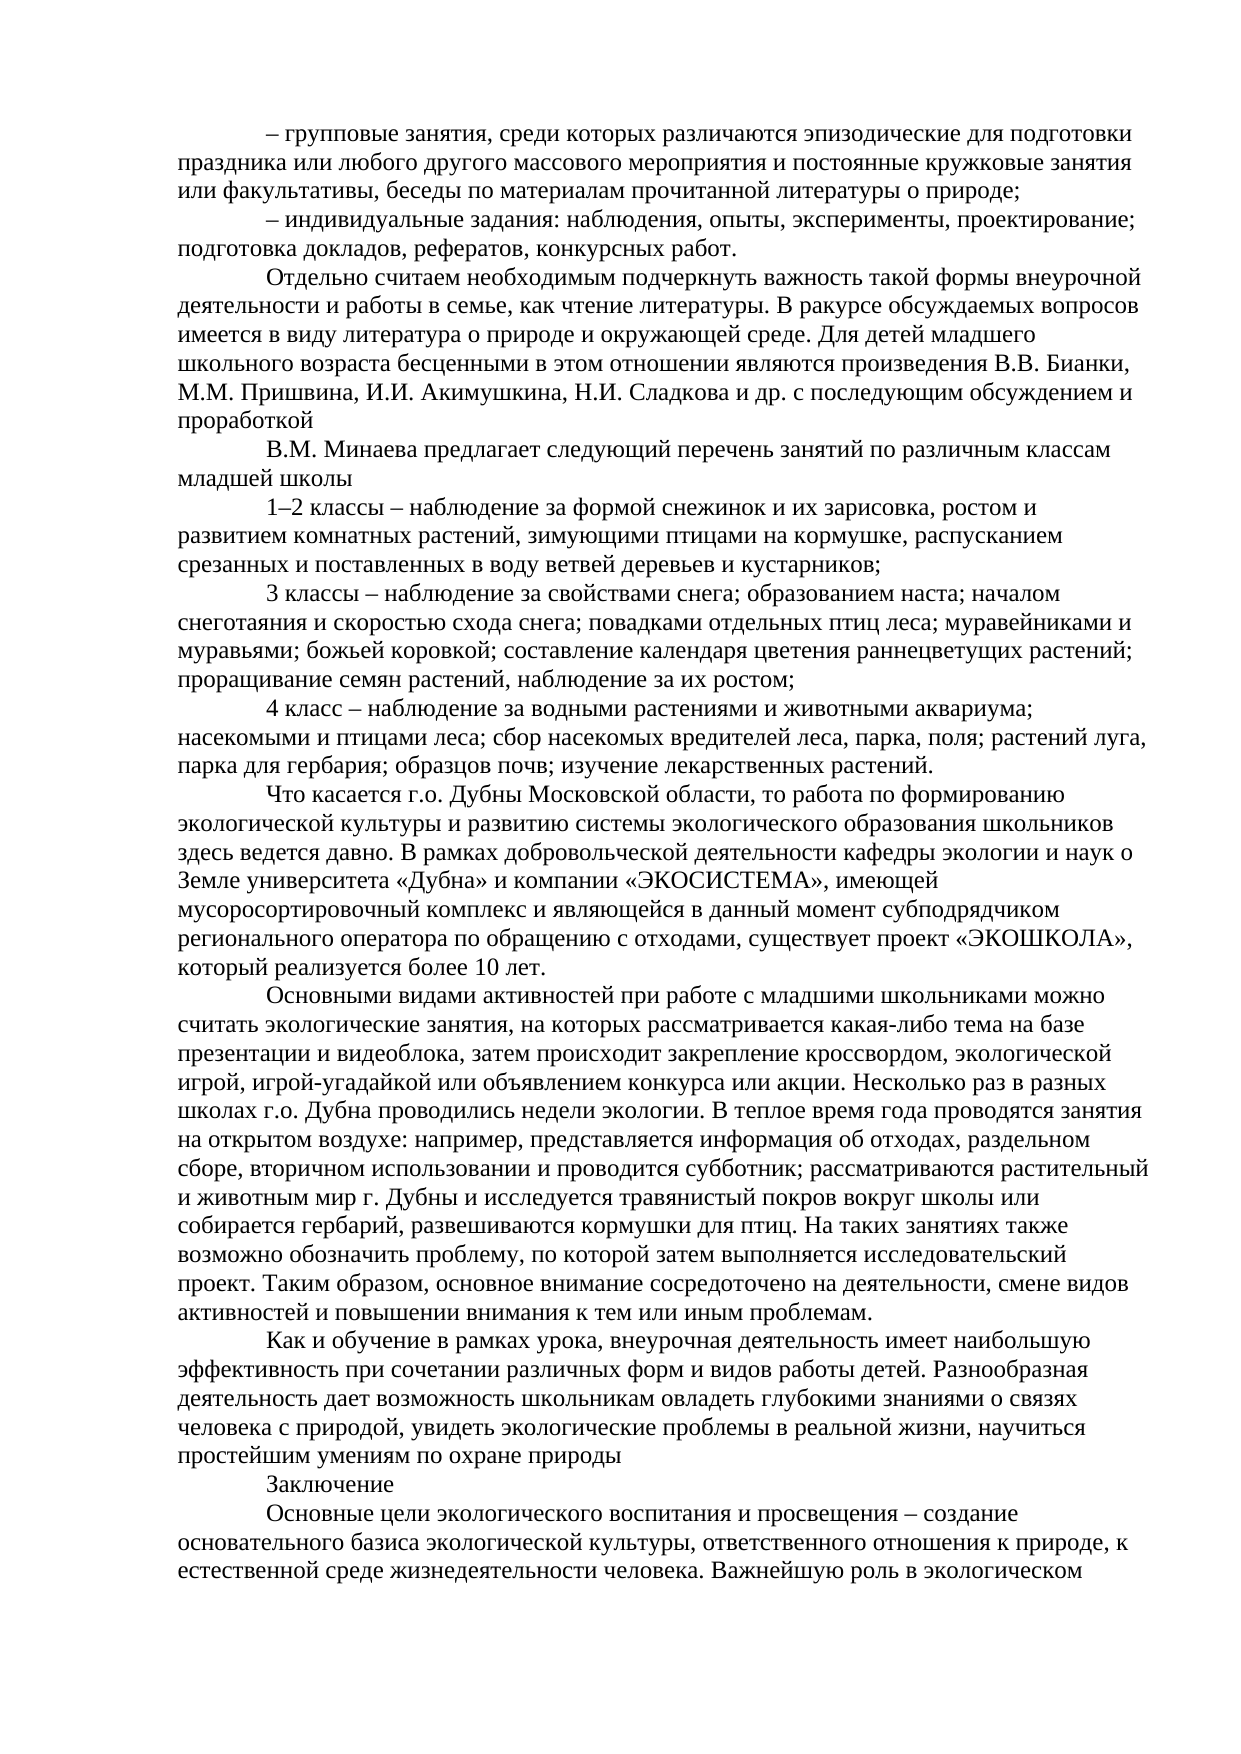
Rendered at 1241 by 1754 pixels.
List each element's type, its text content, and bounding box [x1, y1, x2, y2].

text Как и обучение в рамках урока, внеурочная деятельность имеет наибольшую эффективность при сочетании различных форм и видов работы детей. Разнообразная деятельность дает возможность школьникам овладеть глубокими знаниями о связях человека с природой, увидеть экологические проблемы в реальной жизни, научиться простейшим умениям по охране природы [177, 1326, 1152, 1469]
text Отдельно считаем необходимым подчеркнуть важность такой формы внеурочной деятельности и работы в семье, как чтение литературы. В ракурсе обсуждаемых вопросов имеется в виду литература о природе и окружающей среде. Для детей младшего школьного возраста бесценными в этом отношении являются произведения В.В. Бианки, М.М. Пришвина, И.И. Акимушкинa, Н.И. Сладкова и др. с последующим обсуждением и проработкой [177, 262, 1152, 434]
text – групповые занятия, среди которых различаются эпизодические для подготовки праздника или любого другого массового мероприятия и постоянные кружковые занятия или факультативы, беседы по материалам прочитанной литературы о природе; [177, 118, 1152, 204]
text Заключение [177, 1469, 1152, 1498]
text 1–2 классы – наблюдение за формой снежинок и их зарисовка, ростом и развитием комнатных растений, зимующими птицами на кормушке, распусканием срезанных и поставленных в воду ветвей деревьев и кустарников; [177, 492, 1152, 578]
text 3 классы – наблюдение за свойствами снега; образованием наста; началом снеготаяния и скоростью схода снега; повадками отдельных птиц леса; муравейниками и муравьями; божьей коровкой; составление календаря цветения раннецветущих растений; проращивание семян растений, наблюдение за их ростом; [177, 578, 1152, 693]
text – индивидуальные задания: наблюдения, опыты, эксперименты, проектирование; подготовка докладов, рефератов, конкурсных работ. [177, 204, 1152, 262]
text В.М. Минaева предлагает следующий перечень занятий по различным классам младшей школы [177, 434, 1152, 492]
text Что касается г.о. Дубны Московской области, то работа по формированию экологической культуры и развитию системы экологического образования школьников здесь ведется давно. В рамках добровольческой деятельности кафедры экологии и наук о Земле университета «Дубна» и компании «ЭКОСИСТЕМА», имеющей мусоросортировочный комплекс и являющейся в данный момент субподрядчиком регионального оператора по обращению с отходами, существует проект «ЭКОШКОЛА», который реализуется более 10 лет. [177, 779, 1152, 981]
text 4 класс – наблюдение за водными растениями и животными аквариума; насекомыми и птицами леса; сбор насекомых вредителей леса, парка, поля; растений луга, парка для гербария; образцов почв; изучение лекарственных растений. [177, 693, 1152, 779]
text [177, 1498, 1152, 1584]
text Основными видами активностей при работе с младшими школьниками можно считать экологические занятия, на которых рассматривается какая-либо тема на базе презентации и видеоблока, затем происходит закрепление кроссвордом, экологической игрой, игрой-угадайкой или объявлением конкурса или акции. Несколько раз в разных школах г.о. Дубна проводились недели экологии. В теплое время года проводятся занятия на открытом воздухе: например, представляется информация об отходах, раздельном сборе, вторичном использовании и проводится субботник; рассматриваются растительный и животным мир г. Дубны и исследуется травянистый покров вокруг школы или собирается гербарий, развешиваются кормушки для птиц. На таких занятиях также возможно обозначить проблему, по которой затем выполняется исследовательский проект. Таким образом, основное внимание сосредоточено на деятельности, смене видов активностей и повышении внимания к тем или иным проблемам. [177, 981, 1152, 1326]
